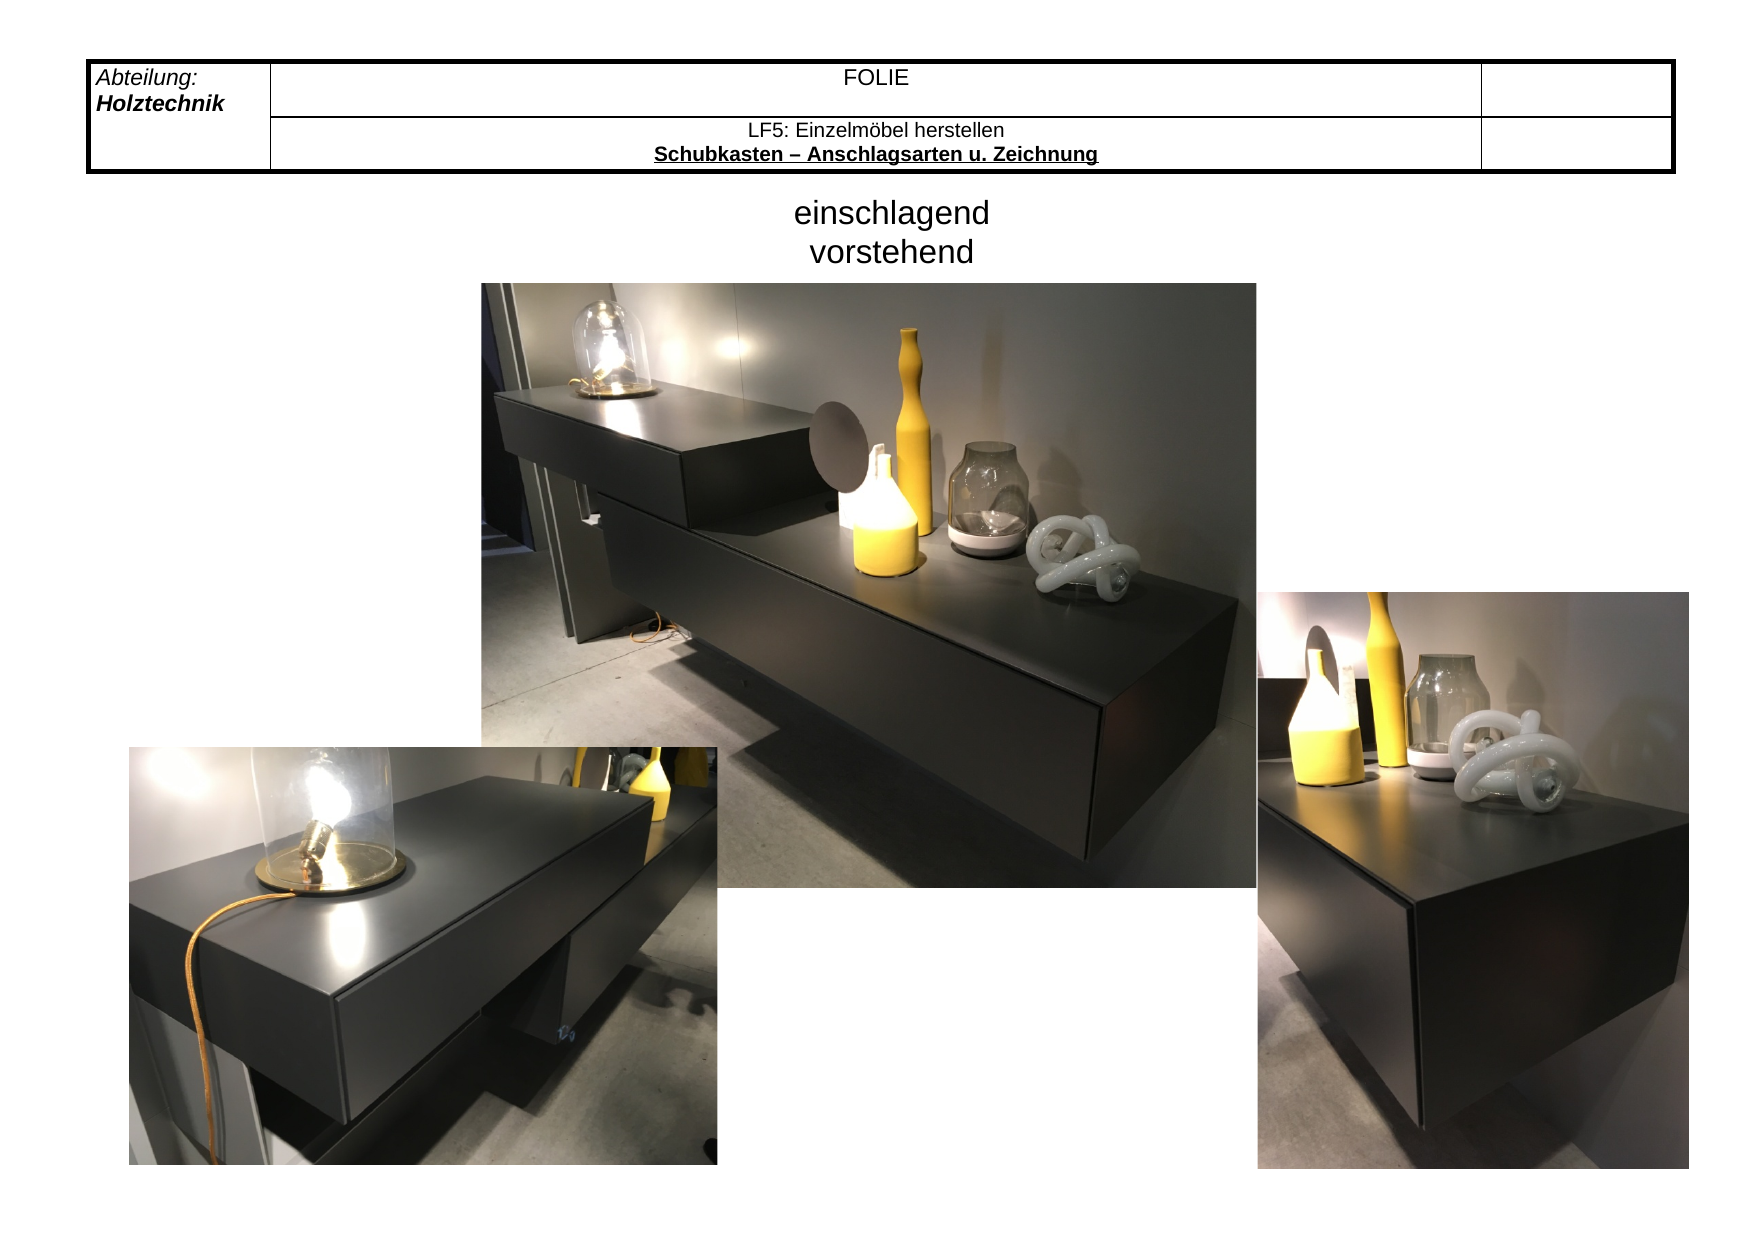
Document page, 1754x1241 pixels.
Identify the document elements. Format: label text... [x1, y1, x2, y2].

text vorstehend [148, 232, 1636, 270]
picture [129, 283, 1689, 1169]
text einschlagend [148, 193, 1636, 232]
